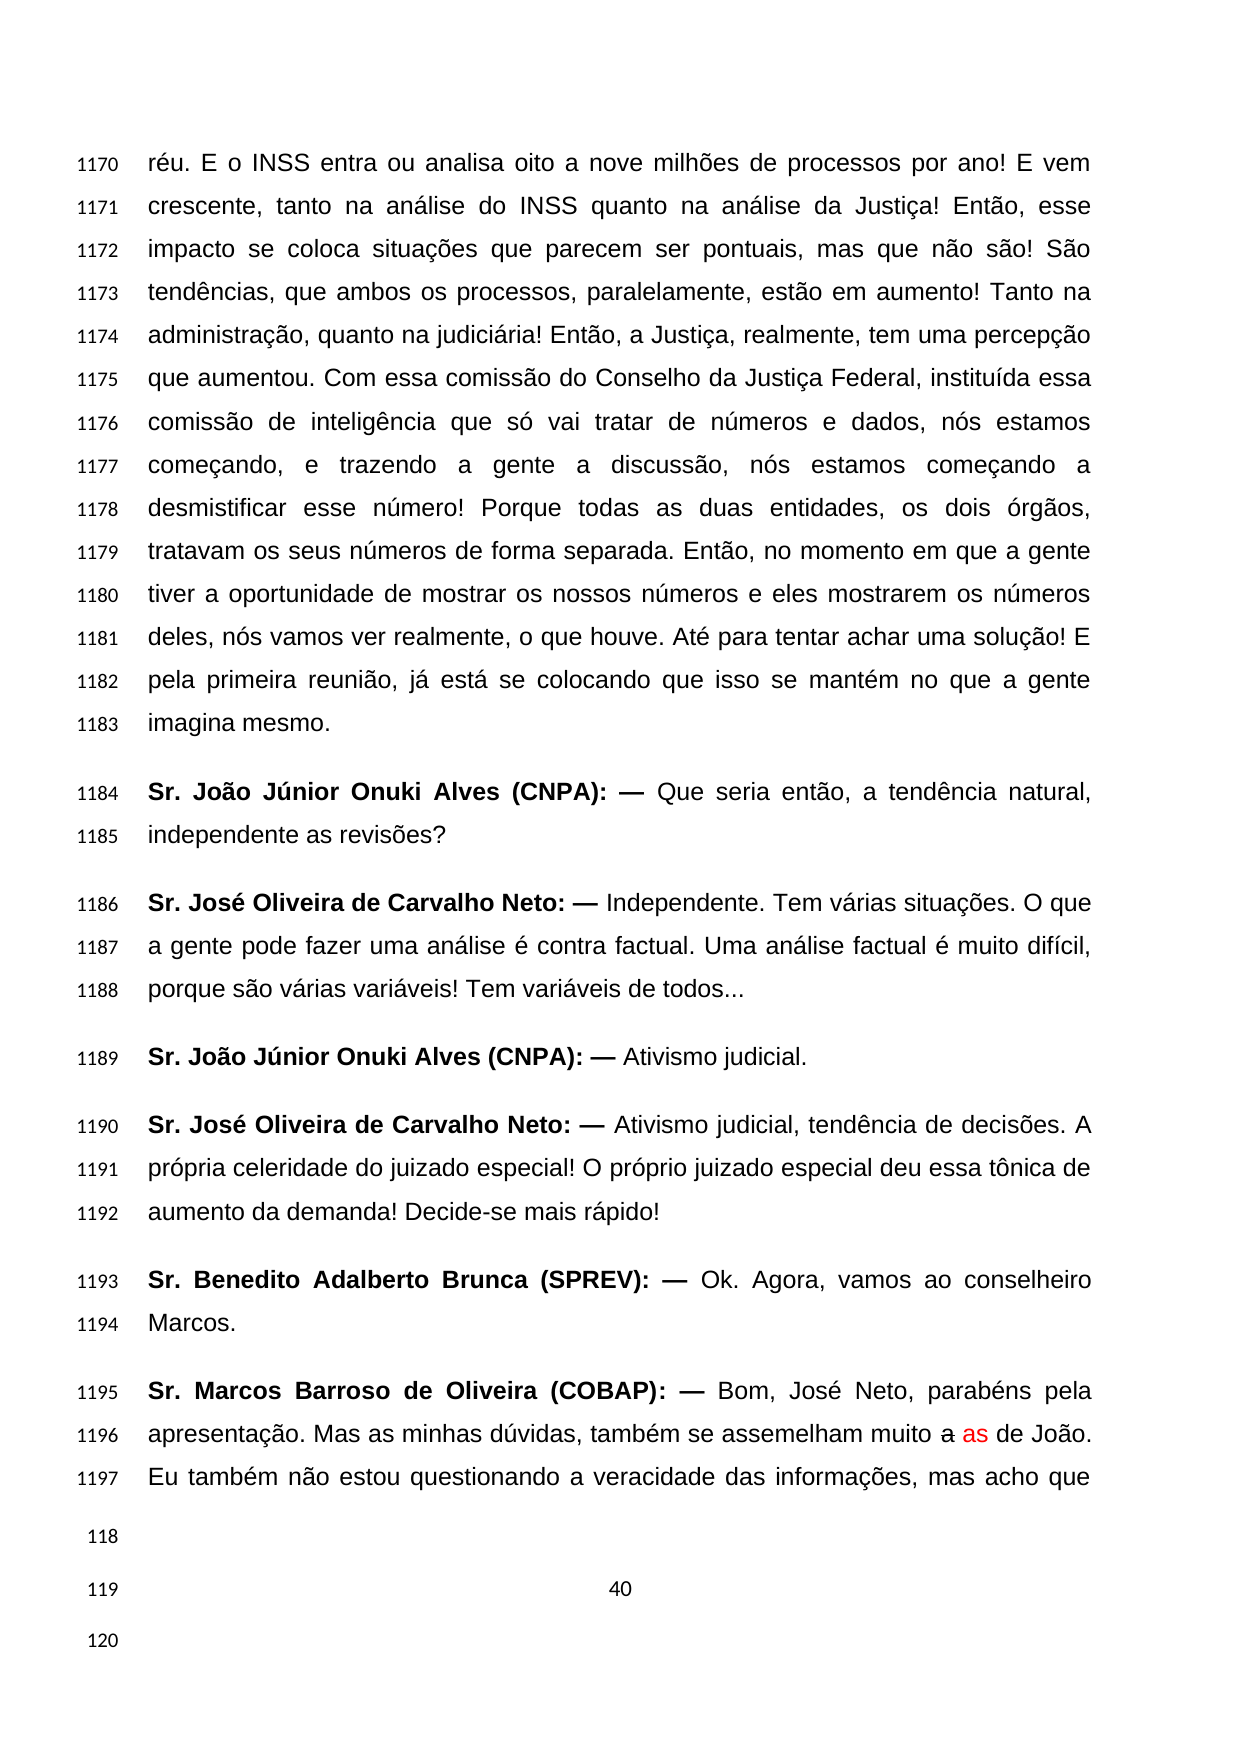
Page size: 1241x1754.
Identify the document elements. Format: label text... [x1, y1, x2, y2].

text Sr. João Júnior Onuki Alves (CNPA): — Que seria então, a tendência natural, independente as revisões? [148, 776, 1092, 848]
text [148, 1376, 1092, 1491]
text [148, 148, 1092, 737]
text Sr. João Júnior Onuki Alves (CNPA): — Ativismo judicial. [148, 1042, 1092, 1071]
text Sr. Benedito Adalberto Brunca (SPREV): — Ok. Agora, vamos ao conselheiro Marcos. [148, 1264, 1092, 1336]
text Sr. José Oliveira de Carvalho Neto: — Ativismo judicial, tendência de decisões. A própria celeridade do juizado especial! O próprio juizado especial deu essa tônica de aumento da demanda! Decide-se mais rápido! [148, 1110, 1092, 1225]
text Sr. José Oliveira de Carvalho Neto: — Independente. Tem várias situações. O que a gente pode fazer uma análise é contra factual. Uma análise factual é muito difícil, porque são várias variáveis! Tem variáveis de todos... [148, 888, 1092, 1003]
